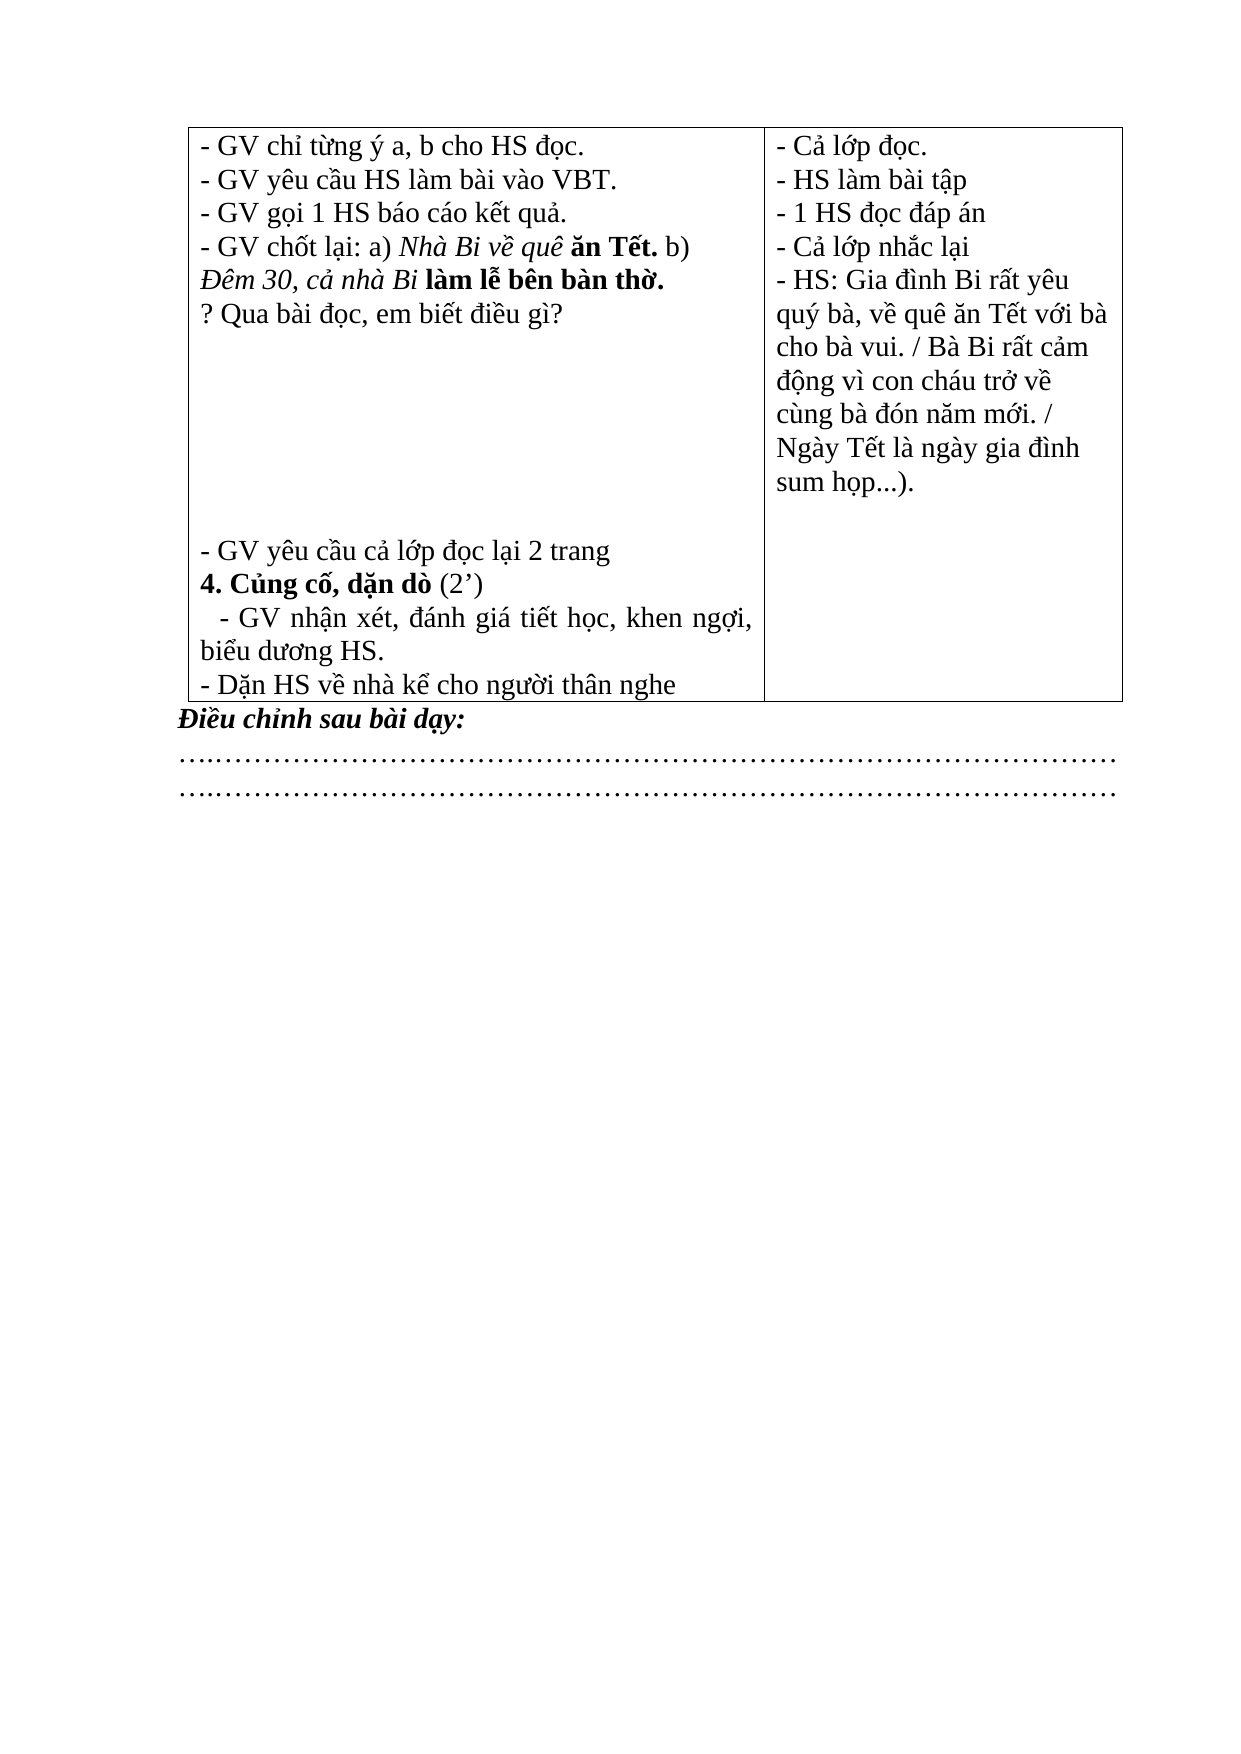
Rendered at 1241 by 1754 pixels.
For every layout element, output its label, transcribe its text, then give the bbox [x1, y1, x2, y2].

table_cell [189, 128, 764, 701]
text ….………………………………………………………………………………… [177, 769, 1122, 802]
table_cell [765, 128, 1122, 701]
text ….………………………………………………………………………………… [177, 735, 1122, 769]
text Điều chỉnh sau bài dạy: [177, 702, 1122, 735]
